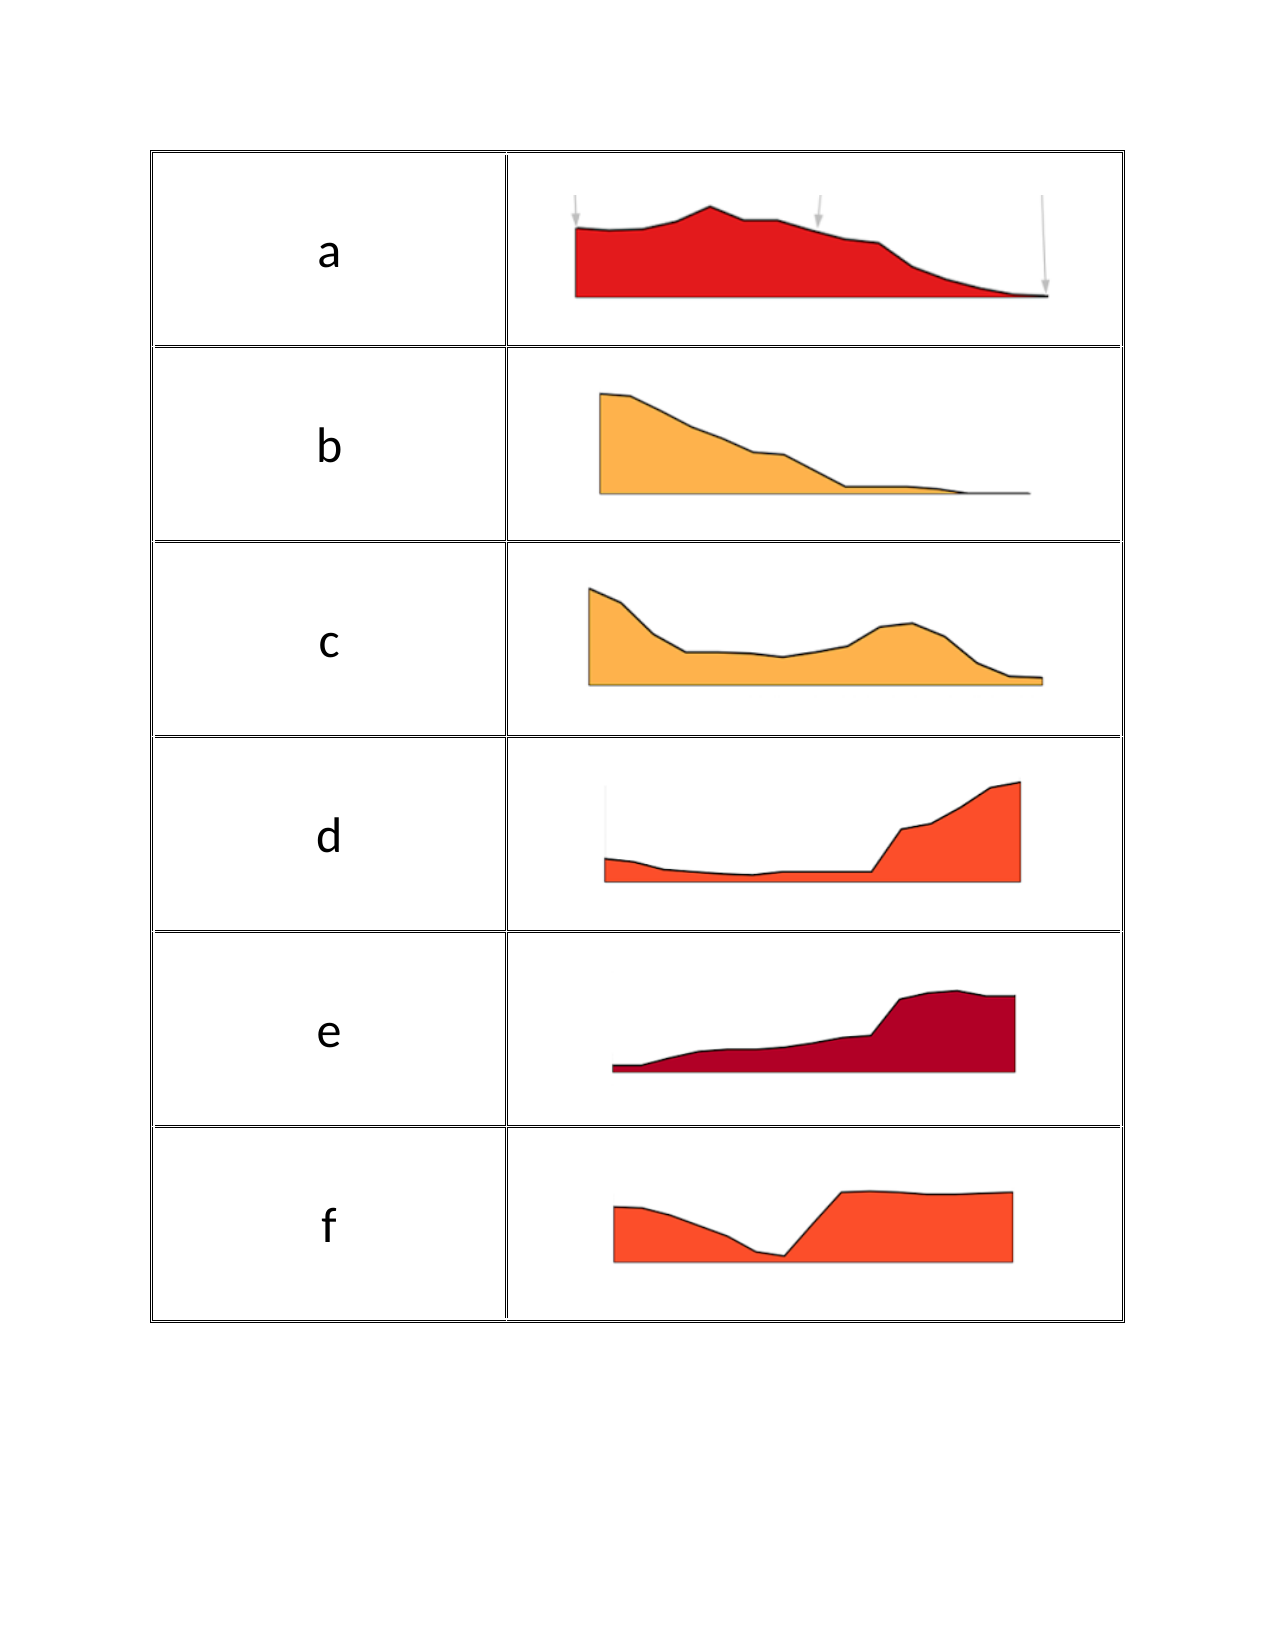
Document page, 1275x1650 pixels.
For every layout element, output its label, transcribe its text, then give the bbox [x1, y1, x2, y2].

table_cell f [152, 1125, 506, 1320]
table_header a [153, 153, 506, 345]
table_cell [506, 1125, 1123, 1320]
table_header [506, 153, 1122, 345]
table_cell [506, 930, 1123, 1125]
table_cell [506, 540, 1123, 735]
table_cell b [152, 345, 506, 540]
table_cell d [152, 735, 506, 930]
picture [605, 970, 1024, 1088]
picture [605, 1175, 1025, 1273]
picture [562, 195, 1068, 303]
table_cell c [152, 540, 506, 735]
table_cell [506, 735, 1123, 930]
table_cell [506, 345, 1123, 540]
picture [598, 773, 1032, 895]
picture [593, 387, 1037, 501]
table_cell e [152, 930, 506, 1125]
picture [579, 579, 1051, 699]
